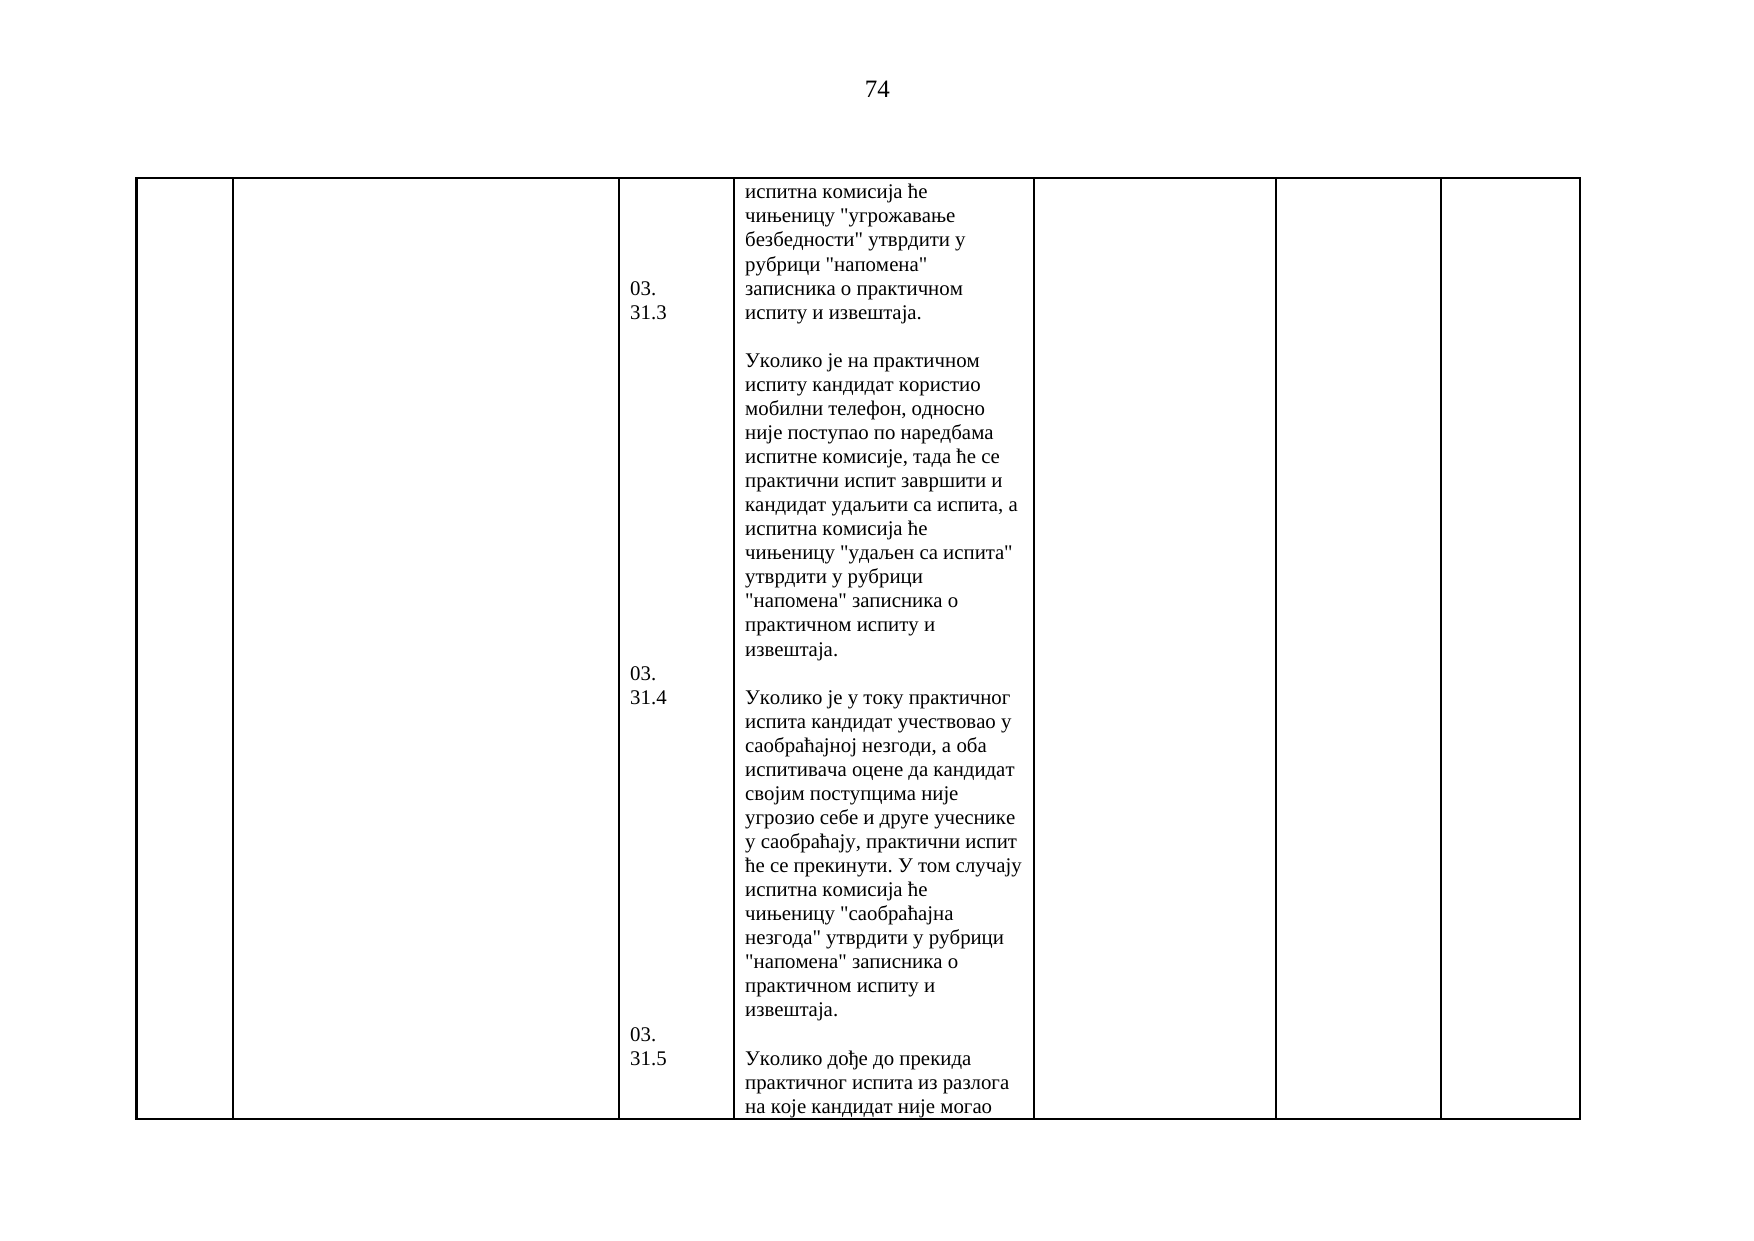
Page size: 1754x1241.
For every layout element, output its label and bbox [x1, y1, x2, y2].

table_cell [234, 179, 618, 1118]
table_cell [620, 179, 733, 1118]
table_cell [138, 179, 232, 1118]
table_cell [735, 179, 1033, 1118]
table_cell [1442, 179, 1579, 1118]
table_cell [1035, 179, 1275, 1118]
table_cell [1277, 179, 1440, 1118]
